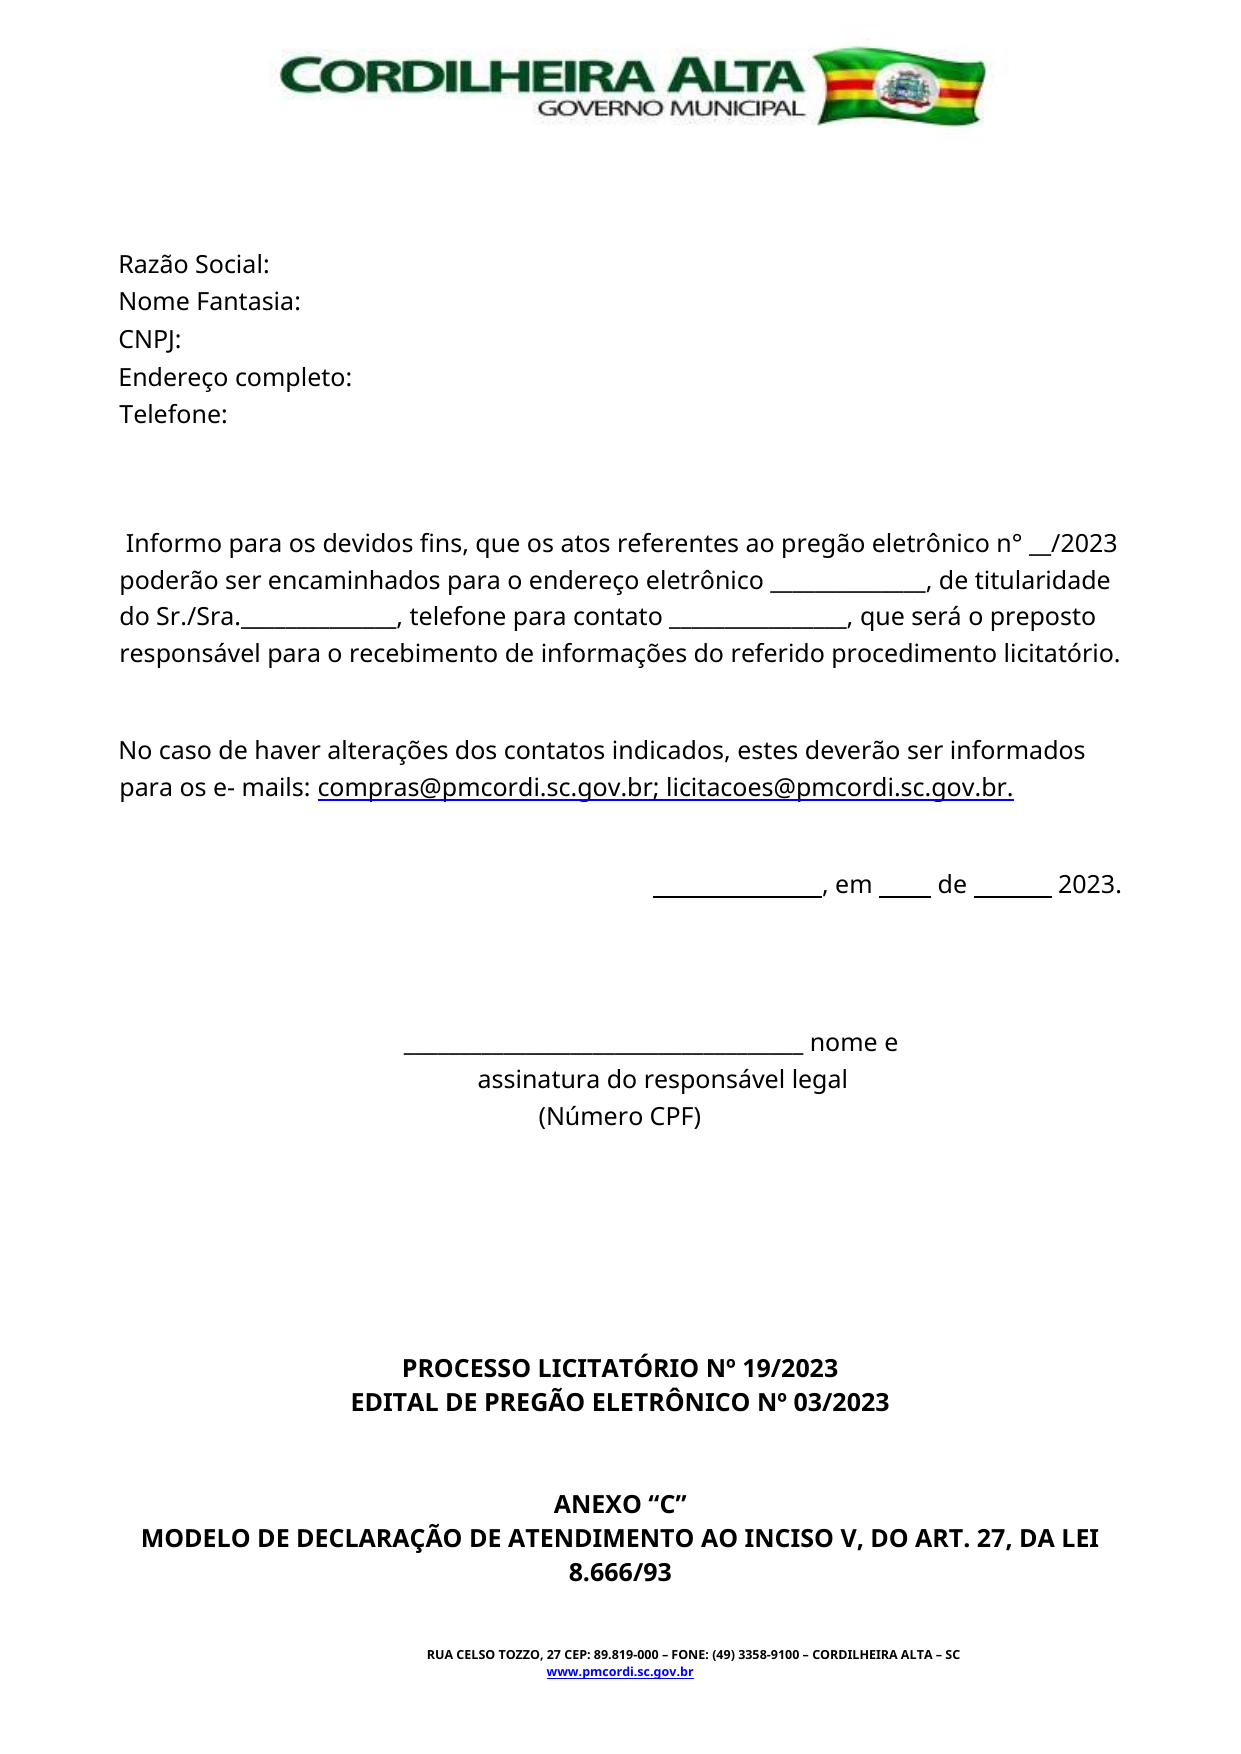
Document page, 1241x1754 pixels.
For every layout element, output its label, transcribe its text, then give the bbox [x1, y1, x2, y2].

text PROCESSO LICITATÓRIO Nº 19/2023 [118, 1351, 1122, 1384]
text ____________________________________ nome e assinatura do responsável legal [382, 1024, 920, 1095]
text , em de 2023. [118, 867, 1122, 901]
text Informo para os devidos fins, que os atos referentes ao pregão eletrônico n° __/2023 poderão ser encaminhados para o endereço eletrônico ______________, de titularidade do Sr./Sra.______________, telefone para contato ________________, que será o preposto responsável para o recebimento de informações do referido procedimento licitatório. [119, 526, 1122, 670]
text CNPJ: [118, 322, 1112, 356]
text No caso de haver alterações dos contatos indicados, estes deverão ser informados para os e- mails: compras@pmcordi.sc.gov.br; licitacoes@pmcordi.sc.gov.br. [118, 733, 1112, 804]
text (Número CPF) [218, 1098, 1021, 1132]
picture [257, 23, 1009, 151]
text Telefone: [119, 397, 1112, 431]
text Endereço completo: [118, 359, 1112, 393]
text EDITAL DE PREGÃO ELETRÔNICO Nº 03/2023 [118, 1384, 1122, 1419]
text ANEXO “C” [118, 1487, 1122, 1521]
text 8.666/93 [118, 1555, 1122, 1589]
text MODELO DE DECLARAÇÃO DE ATENDIMENTO AO INCISO V, DO ART. 27, DA LEI [118, 1521, 1122, 1555]
text Nome Fantasia: [118, 284, 1112, 318]
text Razão Social: [118, 246, 1112, 280]
